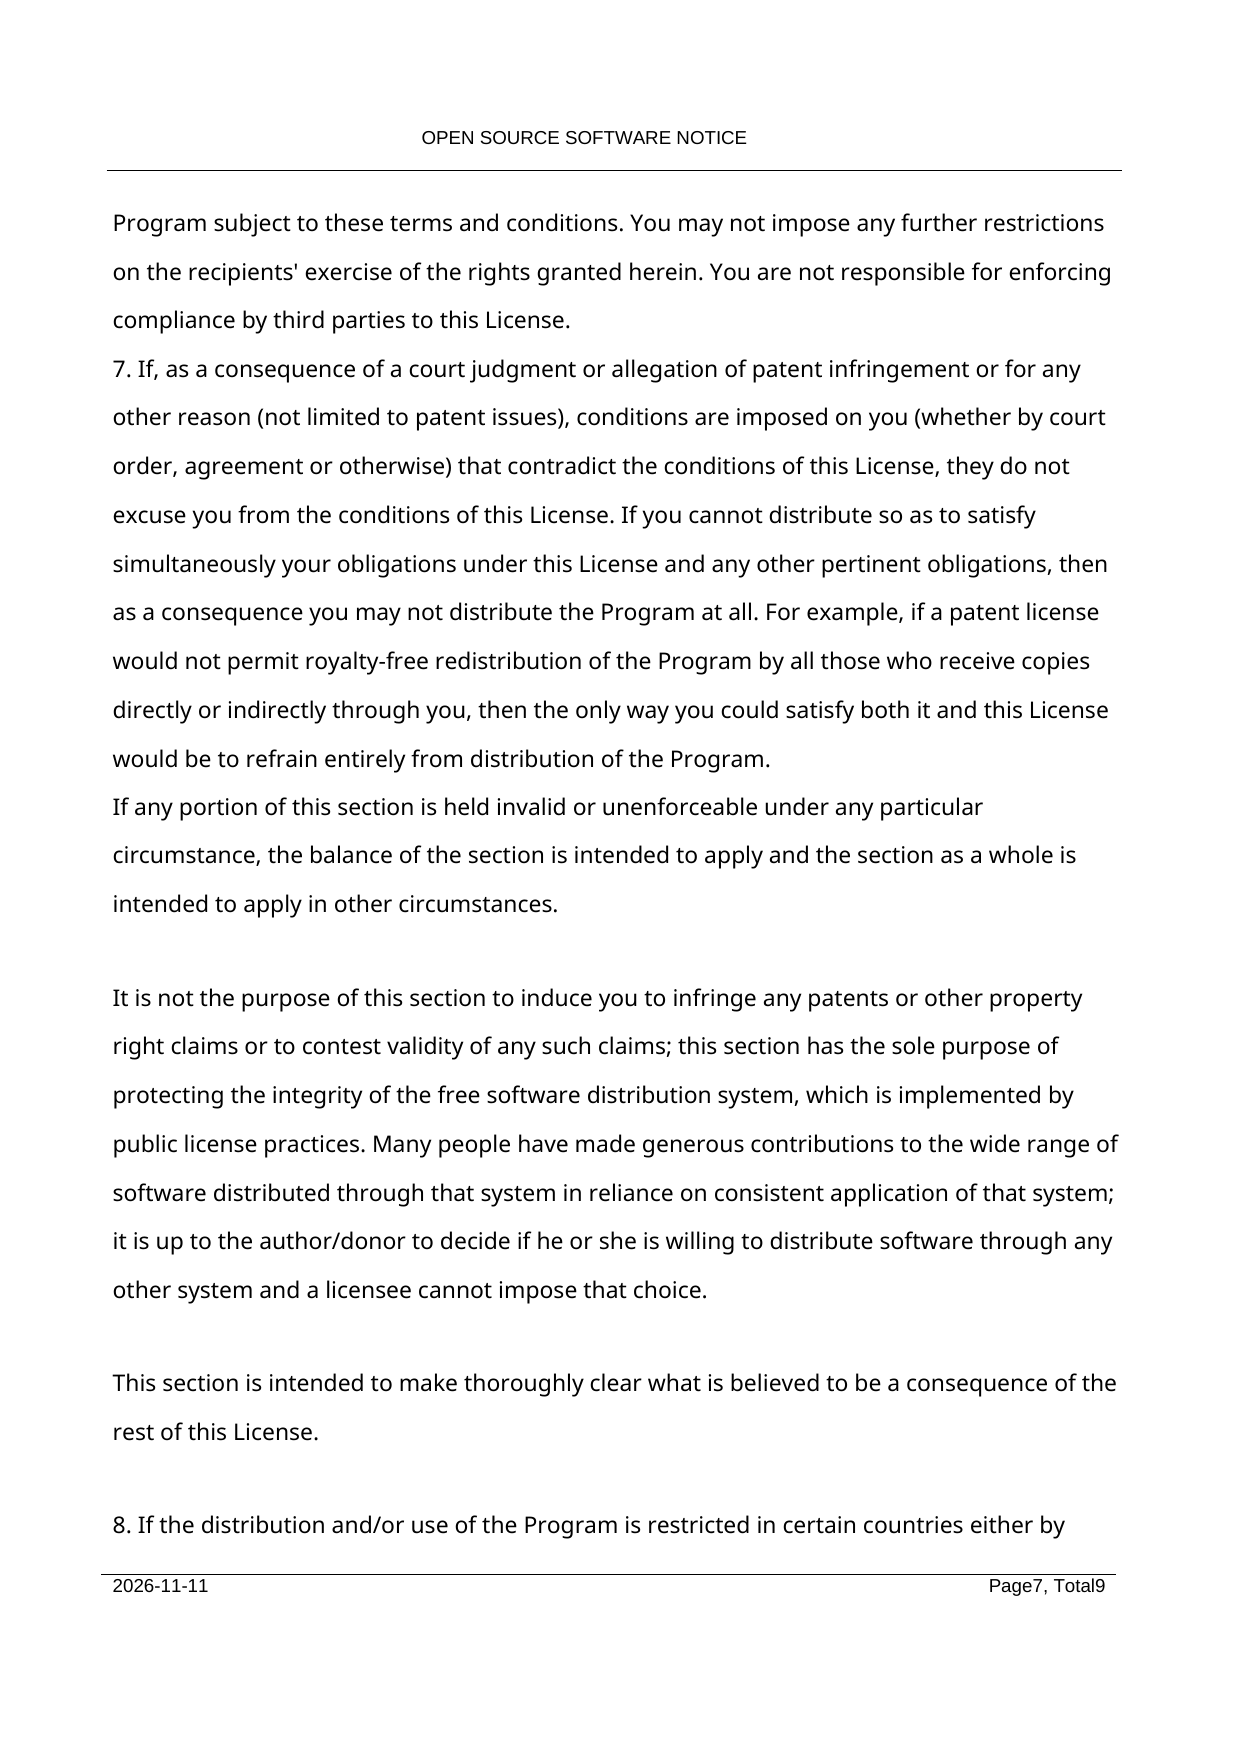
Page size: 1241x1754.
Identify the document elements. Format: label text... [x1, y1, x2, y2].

text 7. If, as a consequence of a court judgment or allegation of patent infringement or for any other reason (not limited to patent issues), conditions are imposed on you (whether by court order, agreement or otherwise) that contradict the conditions of this License, they do not excuse you from the conditions of this License. If you cannot distribute so as to satisfy simultaneously your obligations under this License and any other pertinent obligations, then as a consequence you may not distribute the Program at all. For example, if a patent license would not permit royalty-free redistribution of the Program by all those who receive copies directly or indirectly through you, then the only way you could satisfy both it and this License would be to refrain entirely from distribution of the Program. [112, 352, 1128, 774]
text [112, 206, 1128, 336]
text This section is intended to make thoroughly clear what is believed to be a consequence of the rest of this License. [112, 1367, 1128, 1448]
text It is not the purpose of this section to induce you to infringe any patents or other property right claims or to contest validity of any such claims; this section has the sole purpose of protecting the integrity of the free software distribution system, which is implemented by public license practices. Many people have made generous contributions to the wide range of software distributed through that system in reliance on consistent application of that system; it is up to the author/donor to decide if he or she is willing to distribute software through any other system and a licensee cannot impose that choice. [112, 981, 1128, 1306]
text If any portion of this section is held invalid or unenforceable under any particular circumstance, the balance of the section is intended to apply and the section as a whole is intended to apply in other circumstances. [112, 790, 1128, 920]
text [112, 1508, 1128, 1541]
